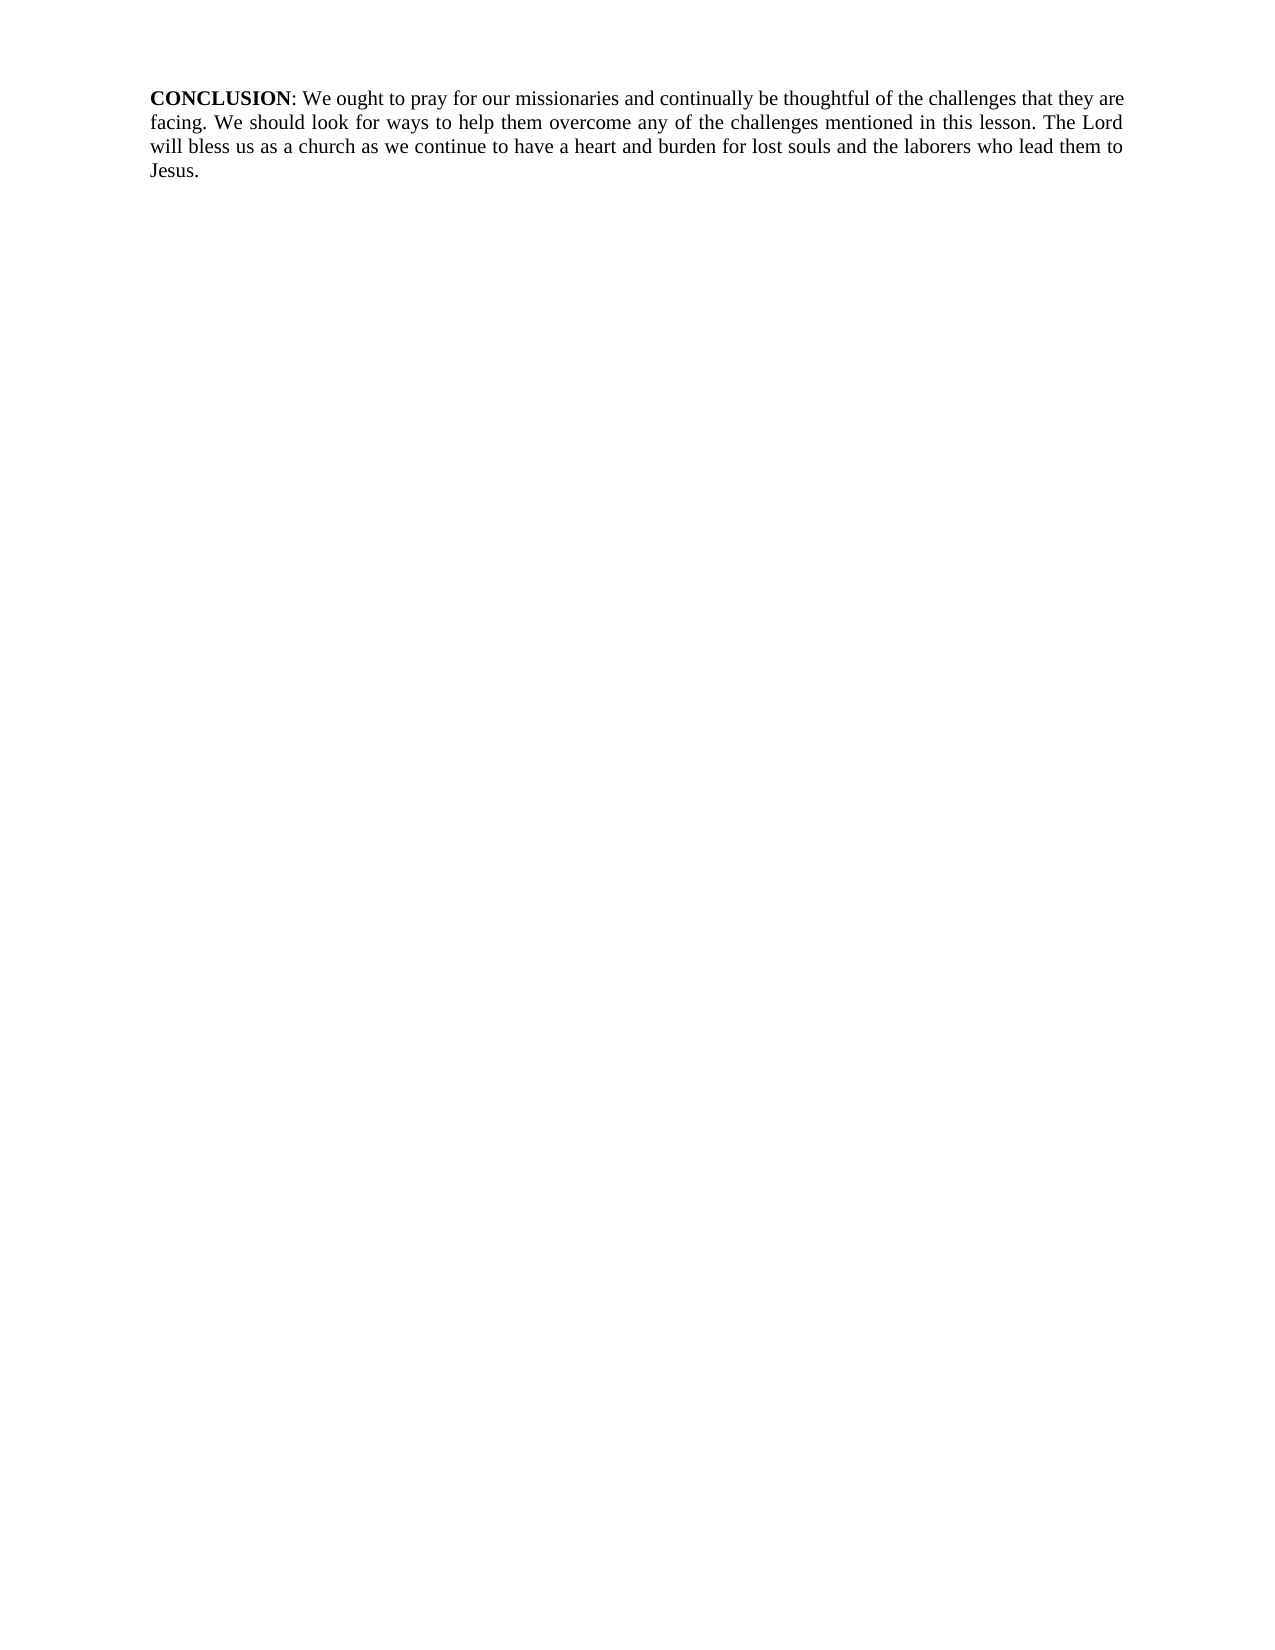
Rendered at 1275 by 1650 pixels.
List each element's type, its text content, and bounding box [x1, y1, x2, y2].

text CONCLUSION: We ought to pray for our missionaries and continually be thoughtful of the challenges that they are facing. We should look for ways to help them overcome any of the challenges mentioned in this lesson. The Lord will bless us as a church as we continue to have a heart and burden for lost souls and the laborers who lead them to Jesus. [150, 86, 1125, 182]
